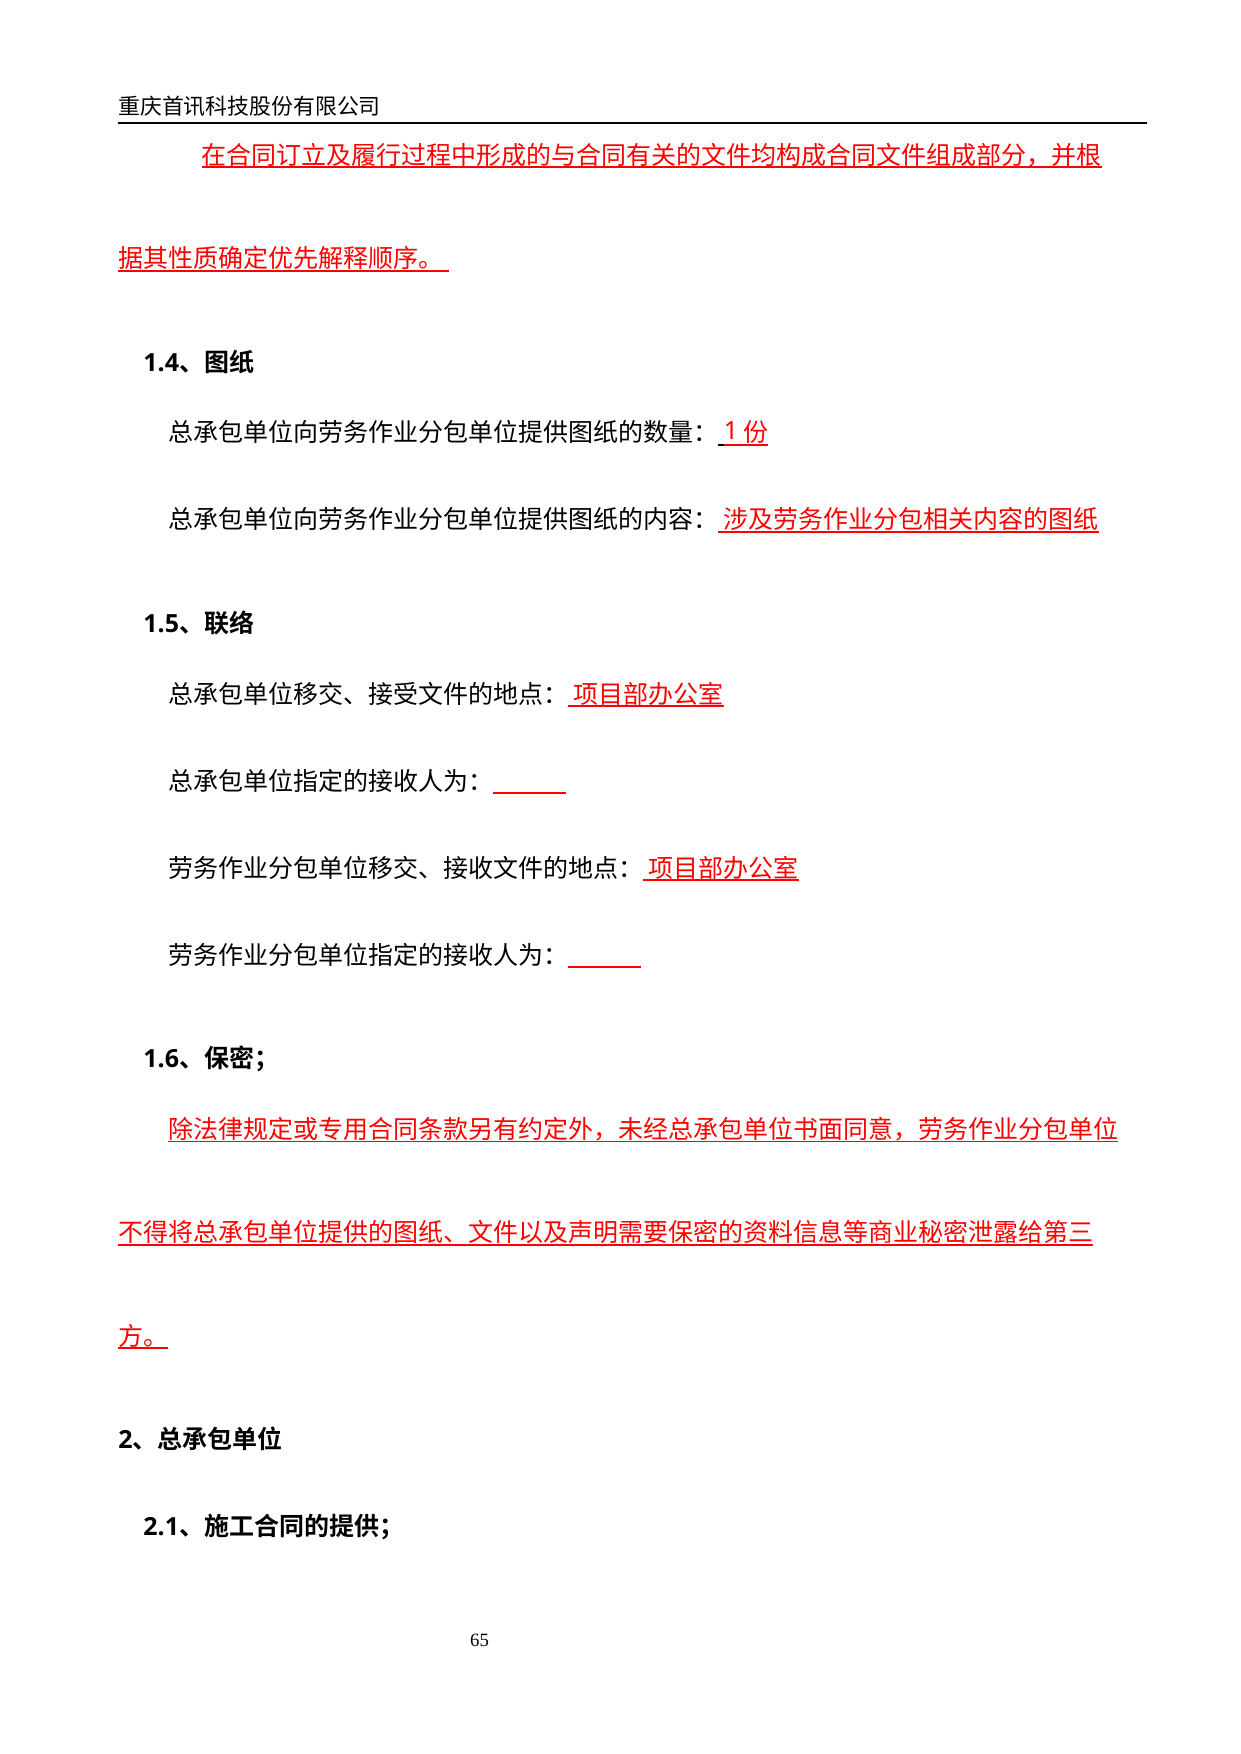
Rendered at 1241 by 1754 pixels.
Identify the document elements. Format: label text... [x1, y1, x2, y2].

subtitle 2、总承包单位 [118, 1403, 1122, 1472]
text 除法律规定或专用合同条款另有约定外，未经总承包单位书面同意，劳务作业分包单位不得将总承包单位提供的图纸、文件以及声明需要保密的资料信息等商业秘密泄露给第三方。 [118, 1109, 1122, 1385]
text 在合同订立及履行过程中形成的与合同有关的文件均构成合同文件组成部分，并根据其性质确定优先解释顺序。 [118, 135, 1122, 308]
subtitle 1.5、联络 [118, 587, 1122, 656]
text 总承包单位向劳务作业分包单位提供图纸的数量： 1份 [118, 413, 1122, 482]
subtitle 2.1、施工合同的提供； [118, 1491, 1122, 1559]
text 劳务作业分包单位指定的接收人为： [118, 935, 1122, 1004]
text 总承包单位向劳务作业分包单位提供图纸的内容： 涉及劳务作业分包相关内容的图纸 [118, 500, 1122, 569]
text 总承包单位指定的接收人为： [118, 761, 1122, 830]
text 总承包单位移交、接受文件的地点： 项目部办公室 [118, 674, 1122, 743]
text 劳务作业分包单位移交、接收文件的地点： 项目部办公室 [118, 848, 1122, 917]
subtitle 1.4、图纸 [118, 326, 1122, 395]
subtitle 1.6、保密； [118, 1022, 1122, 1091]
